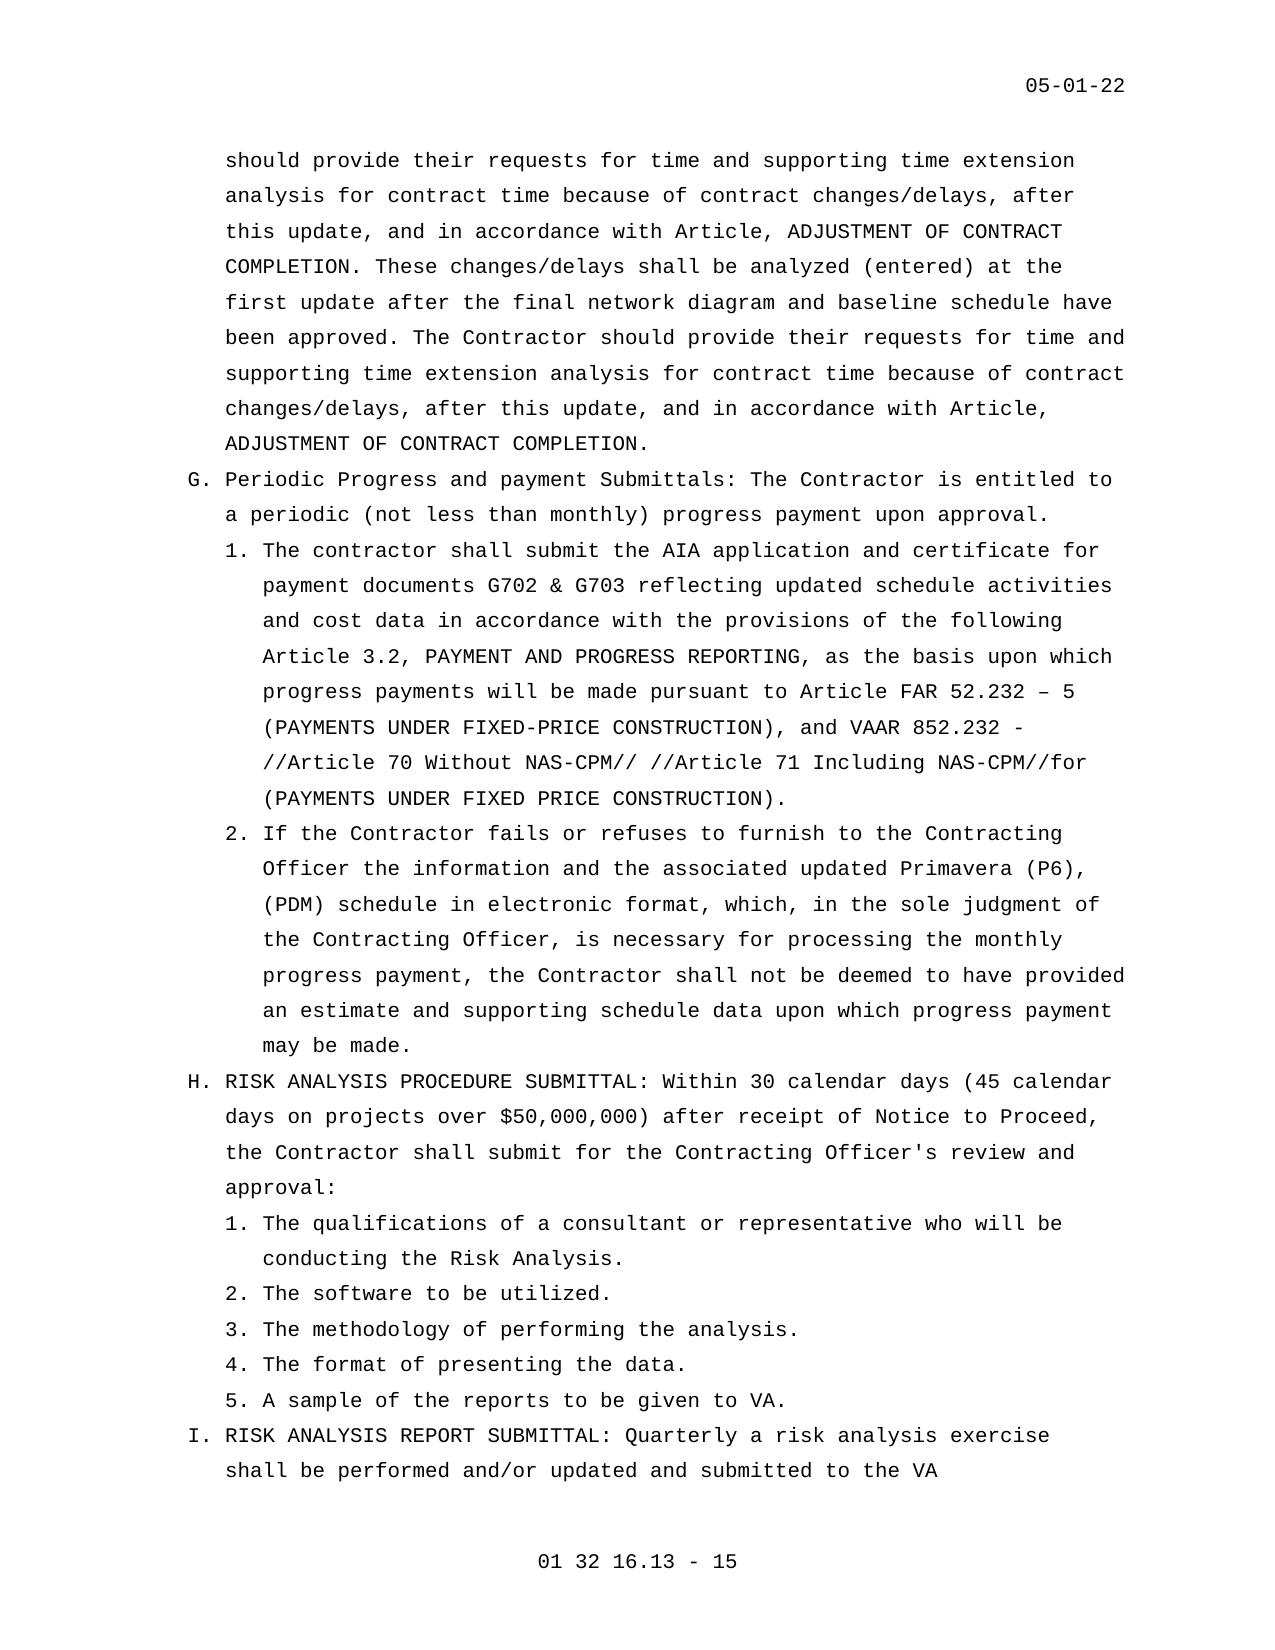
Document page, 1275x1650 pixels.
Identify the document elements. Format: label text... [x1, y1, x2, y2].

text 1. The qualifications of a consultant or representative who will be conducting the Risk Analysis. [225, 1212, 1125, 1272]
text 4. The format of presenting the data. [225, 1354, 1125, 1378]
text 3. The methodology of performing the analysis. [225, 1319, 1125, 1342]
text 1. The contractor shall submit the AIA application and certificate for payment documents G702 & G703 reflecting updated schedule activities and cost data in accordance with the provisions of the following Article 3.2, PAYMENT AND PROGRESS REPORTING, as the basis upon which progress payments will be made pursuant to Article FAR 52.232 – 5 (PAYMENTS UNDER FIXED-PRICE CONSTRUCTION), and VAAR 852.232 - //Article 70 Without NAS-CPM// //Article 71 Including NAS-CPM//for (PAYMENTS UNDER FIXED PRICE CONSTRUCTION). [225, 539, 1125, 811]
text H. RISK ANALYSIS PROCEDURE SUBMITTAL: Within 30 calendar days (45 calendar days on projects over $50,000,000) after receipt of Notice to Proceed, the Contractor shall submit for the Contracting Officer's review and approval: [187, 1071, 1125, 1201]
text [187, 1425, 1050, 1484]
text 2. If the Contractor fails or refuses to furnish to the Contracting Officer the information and the associated updated Primavera (P6), (PDM) schedule in electronic format, which, in the sole judgment of the Contracting Officer, is necessary for processing the monthly progress payment, the Contractor shall not be deemed to have provided an estimate and supporting schedule data upon which progress payment may be made. [225, 823, 1125, 1059]
text G. Periodic Progress and payment Submittals: The Contractor is entitled to a periodic (not less than monthly) progress payment upon approval. [187, 469, 1125, 528]
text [187, 150, 1125, 457]
text 2. The software to be utilized. [225, 1283, 1125, 1307]
text 5. A sample of the reports to be given to VA. [225, 1389, 1125, 1413]
